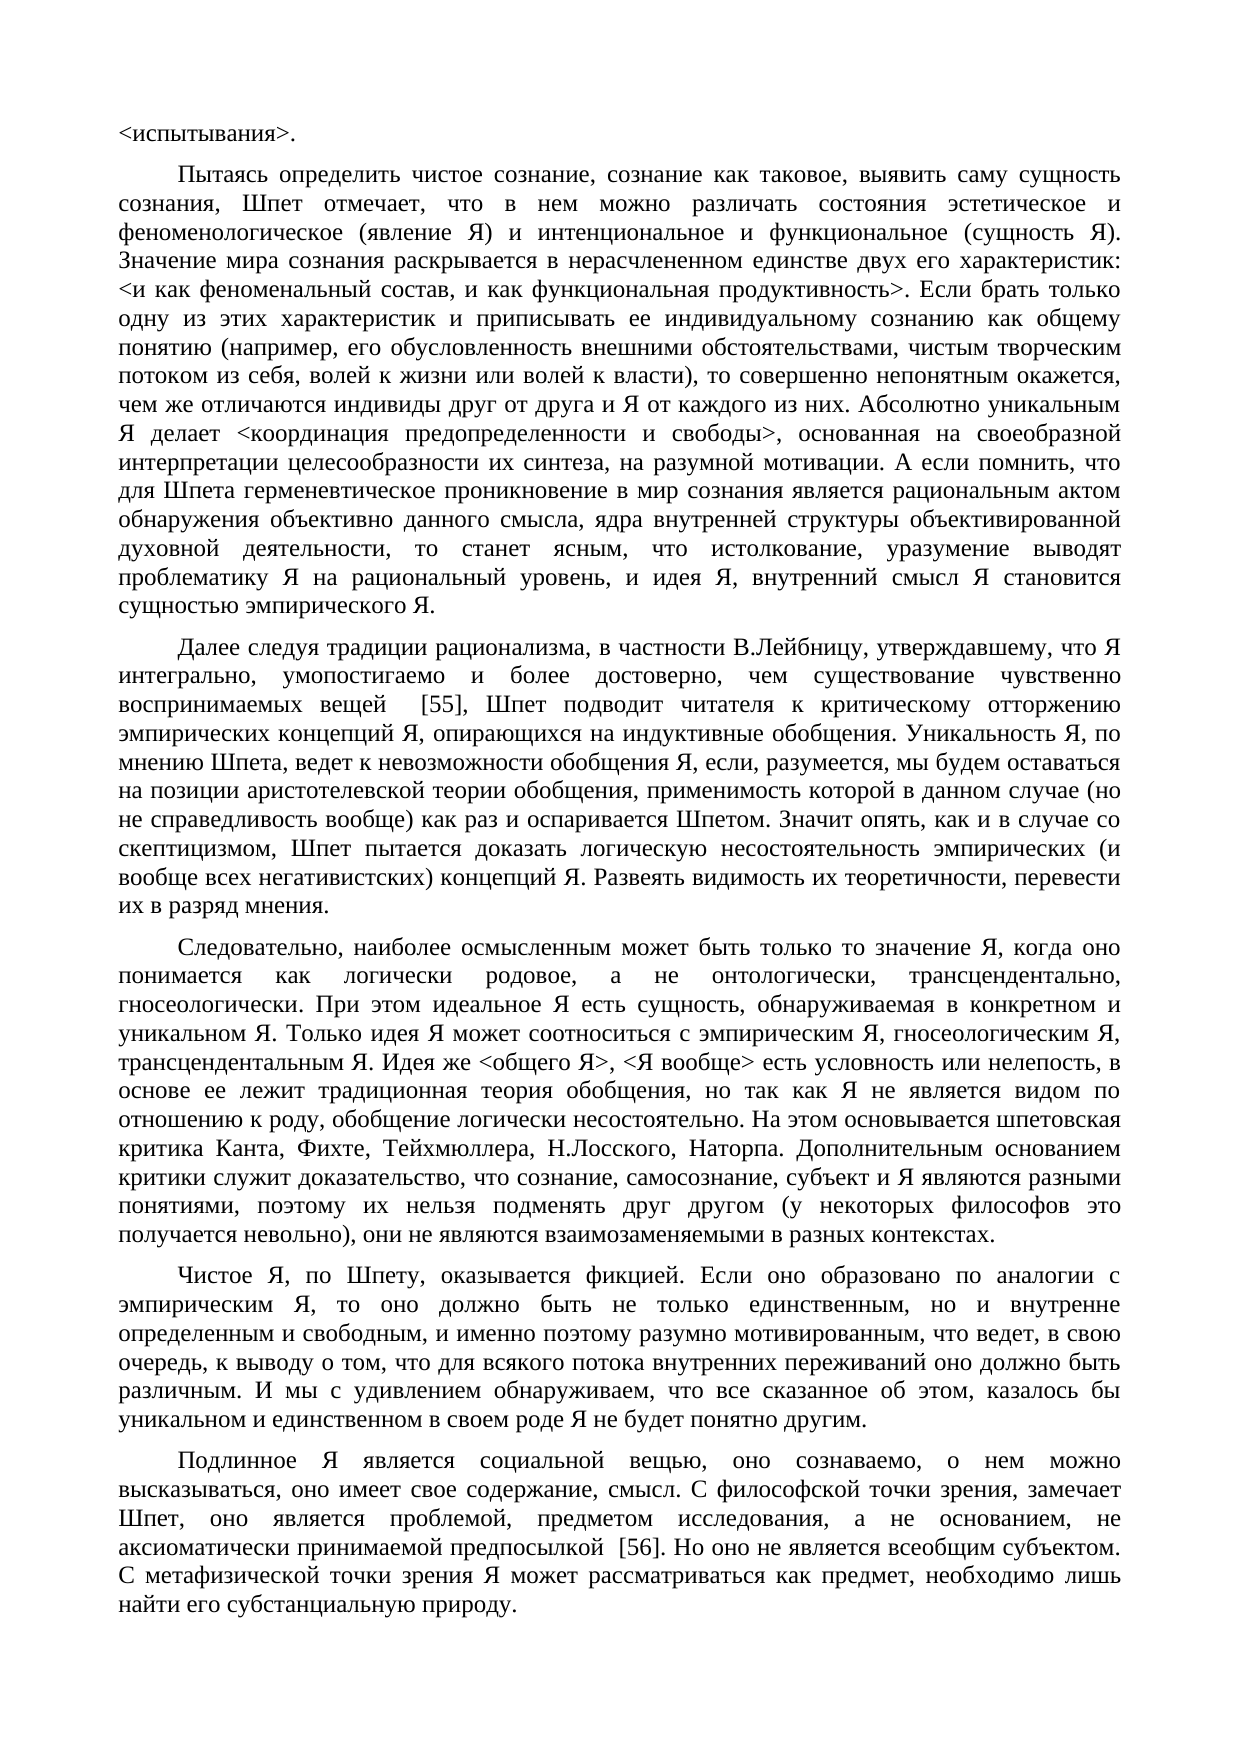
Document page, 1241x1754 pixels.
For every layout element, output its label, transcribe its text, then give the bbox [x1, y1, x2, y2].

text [118, 118, 1122, 147]
text Далее следуя традиции рационализма, в частности В.Лейбницу, утверждавшему, что Я интегрально, умопостигаемо и более достоверно, чем существование чувственно воспринимаемых вещей [55], Шпет подводит читателя к критическому отторжению эмпирических концепций Я, опирающихся на индуктивные обобщения. Уникальность Я, по мнению Шпета, ведет к невозможности обобщения Я, если, разумеется, мы будем оставаться на позиции аристотелевской теории обобщения, применимость которой в данном случае (но не справедливость вообще) как раз и оспаривается Шпетом. Значит опять, как и в случае со скептицизмом, Шпет пытается доказать логическую несостоятельность эмпирических (и вообще всех негативистских) концепций Я. Развеять видимость их теоретичности, перевести их в разряд мнения. [118, 632, 1122, 919]
text Следовательно, наиболее осмысленным может быть только то значение Я, когда оно понимается как логически родовое, а не онтологически, трансцендентально, гносеологически. При этом идеальное Я есть сущность, обнаруживаемая в конкретном и уникальном Я. Только идея Я может соотноситься с эмпирическим Я, гносеологическим Я, трансцендентальным Я. Идея же <общего Я>, <Я вообще> есть условность или нелепость, в основе ее лежит традиционная теория обобщения, но так как Я не является видом по отношению к роду, обобщение логически несостоятельно. На этом основывается шпетовская критика Канта, Фихте, Тейхмюллера, Н.Лосского, Наторпа. Дополнительным основанием критики служит доказательство, что сознание, самосознание, субъект и Я являются разными понятиями, поэтому их нельзя подменять друг другом (у некоторых философов это получается невольно), они не являются взаимозаменяемыми в разных контекстах. [118, 932, 1122, 1248]
text Подлинное Я является социальной вещью, оно сознаваемо, о нем можно высказываться, оно имеет свое содержание, смысл. С философской точки зрения, замечает Шпет, оно является проблемой, предметом исследования, а не основанием, не аксиоматически принимаемой предпосылкой [56]. Но оно не является всеобщим субъектом. С метафизической точки зрения Я может рассматриваться как предмет, необходимо лишь найти его субстанциальную природу. [118, 1446, 1122, 1618]
text Чистое Я, по Шпету, оказывается фикцией. Если оно образовано по аналогии с эмпирическим Я, то оно должно быть не только единственным, но и внутренне определенным и свободным, и именно поэтому разумно мотивированным, что ведет, в свою очередь, к выводу о том, что для всякого потока внутренних переживаний оно должно быть различным. И мы с удивлением обнаруживаем, что все сказанное об этом, казалось бы уникальном и единственном в своем роде Я не будет понятно другим. [118, 1261, 1122, 1433]
text Пытаясь определить чистое сознание, сознание как таковое, выявить саму сущность сознания, Шпет отмечает, что в нем можно различать состояния эстетическое и феноменологическое (явление Я) и интенциональное и функциональное (сущность Я). Значение мира сознания раскрывается в нерасчлененном единстве двух его характеристик: <и как феноменальный состав, и как функциональная продуктивность>. Если брать только одну из этих характеристик и приписывать ее индивидуальному сознанию как общему понятию (например, его обусловленность внешними обстоятельствами, чистым творческим потоком из себя, волей к жизни или волей к власти), то совершенно непонятным окажется, чем же отличаются индивиды друг от друга и Я от каждого из них. Абсолютно уникальным Я делает <координация предопределенности и свободы>, основанная на своеобразной интерпретации целесообразности их синтеза, на разумной мотивации. А если помнить, что для Шпета герменевтическое проникновение в мир сознания является рациональным актом обнаружения объективно данного смысла, ядра внутренней структуры объективированной духовной деятельности, то станет ясным, что истолкование, уразумение выводят проблематику Я на рациональный уровень, и идея Я, внутренний смысл Я становится сущностью эмпирического Я. [118, 159, 1122, 619]
